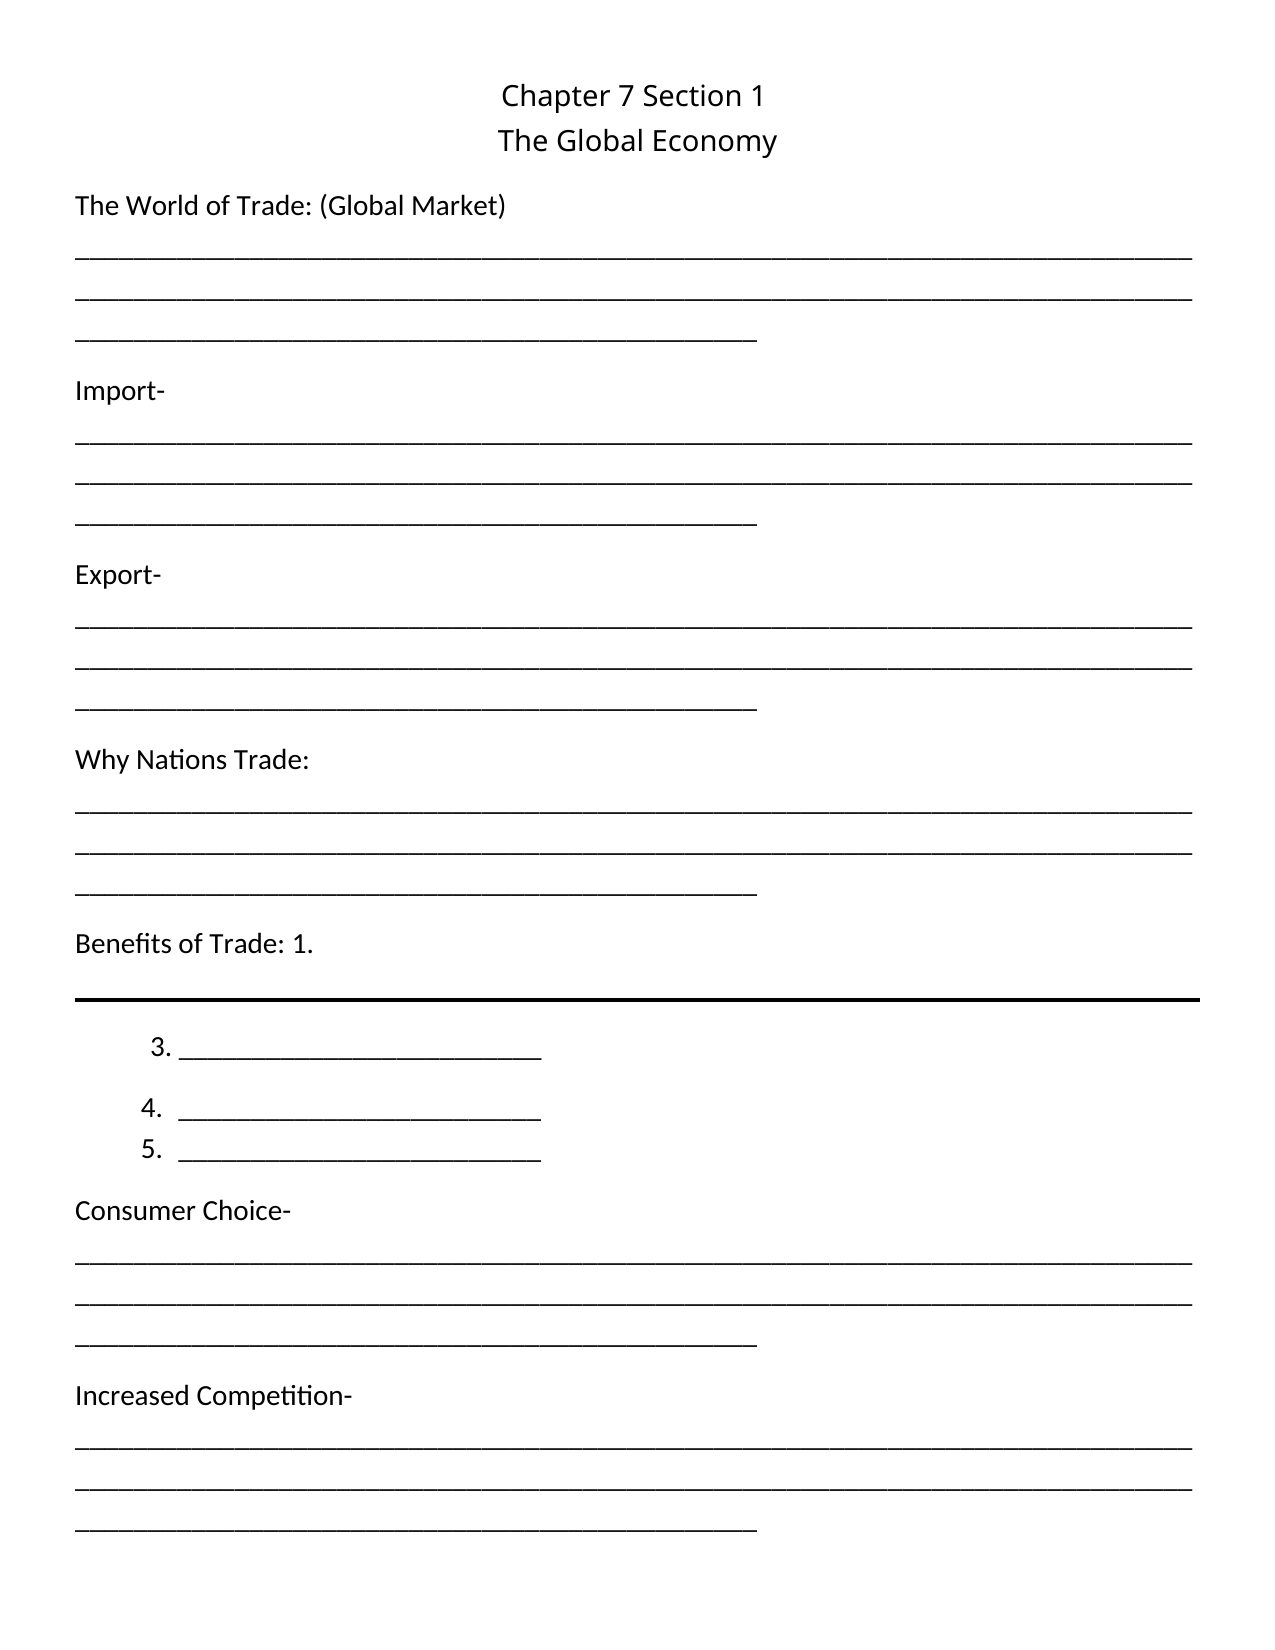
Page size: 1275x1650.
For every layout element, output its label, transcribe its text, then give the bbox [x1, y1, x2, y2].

text 3. _________________________ [150, 1028, 1200, 1063]
list _________________________ [141, 1089, 1200, 1125]
text Benefits of Trade: 1. [75, 925, 1200, 998]
text The World of Trade: (Global Market) _________________________________________________________________________________________________________________________________________________________________________________________________________ [75, 187, 1200, 346]
text Increased Competition- _________________________________________________________________________________________________________________________________________________________________________________________________________ [75, 1377, 1200, 1535]
text Consumer Choice- _________________________________________________________________________________________________________________________________________________________________________________________________________ [75, 1192, 1200, 1351]
list _________________________ [141, 1131, 1200, 1166]
text Import- _________________________________________________________________________________________________________________________________________________________________________________________________________ [75, 372, 1200, 530]
text Export- _________________________________________________________________________________________________________________________________________________________________________________________________________ [75, 556, 1200, 715]
text Why Nations Trade: _________________________________________________________________________________________________________________________________________________________________________________________________________ [75, 741, 1200, 899]
text Chapter 7 Section 1 The Global Economy [75, 75, 1200, 160]
